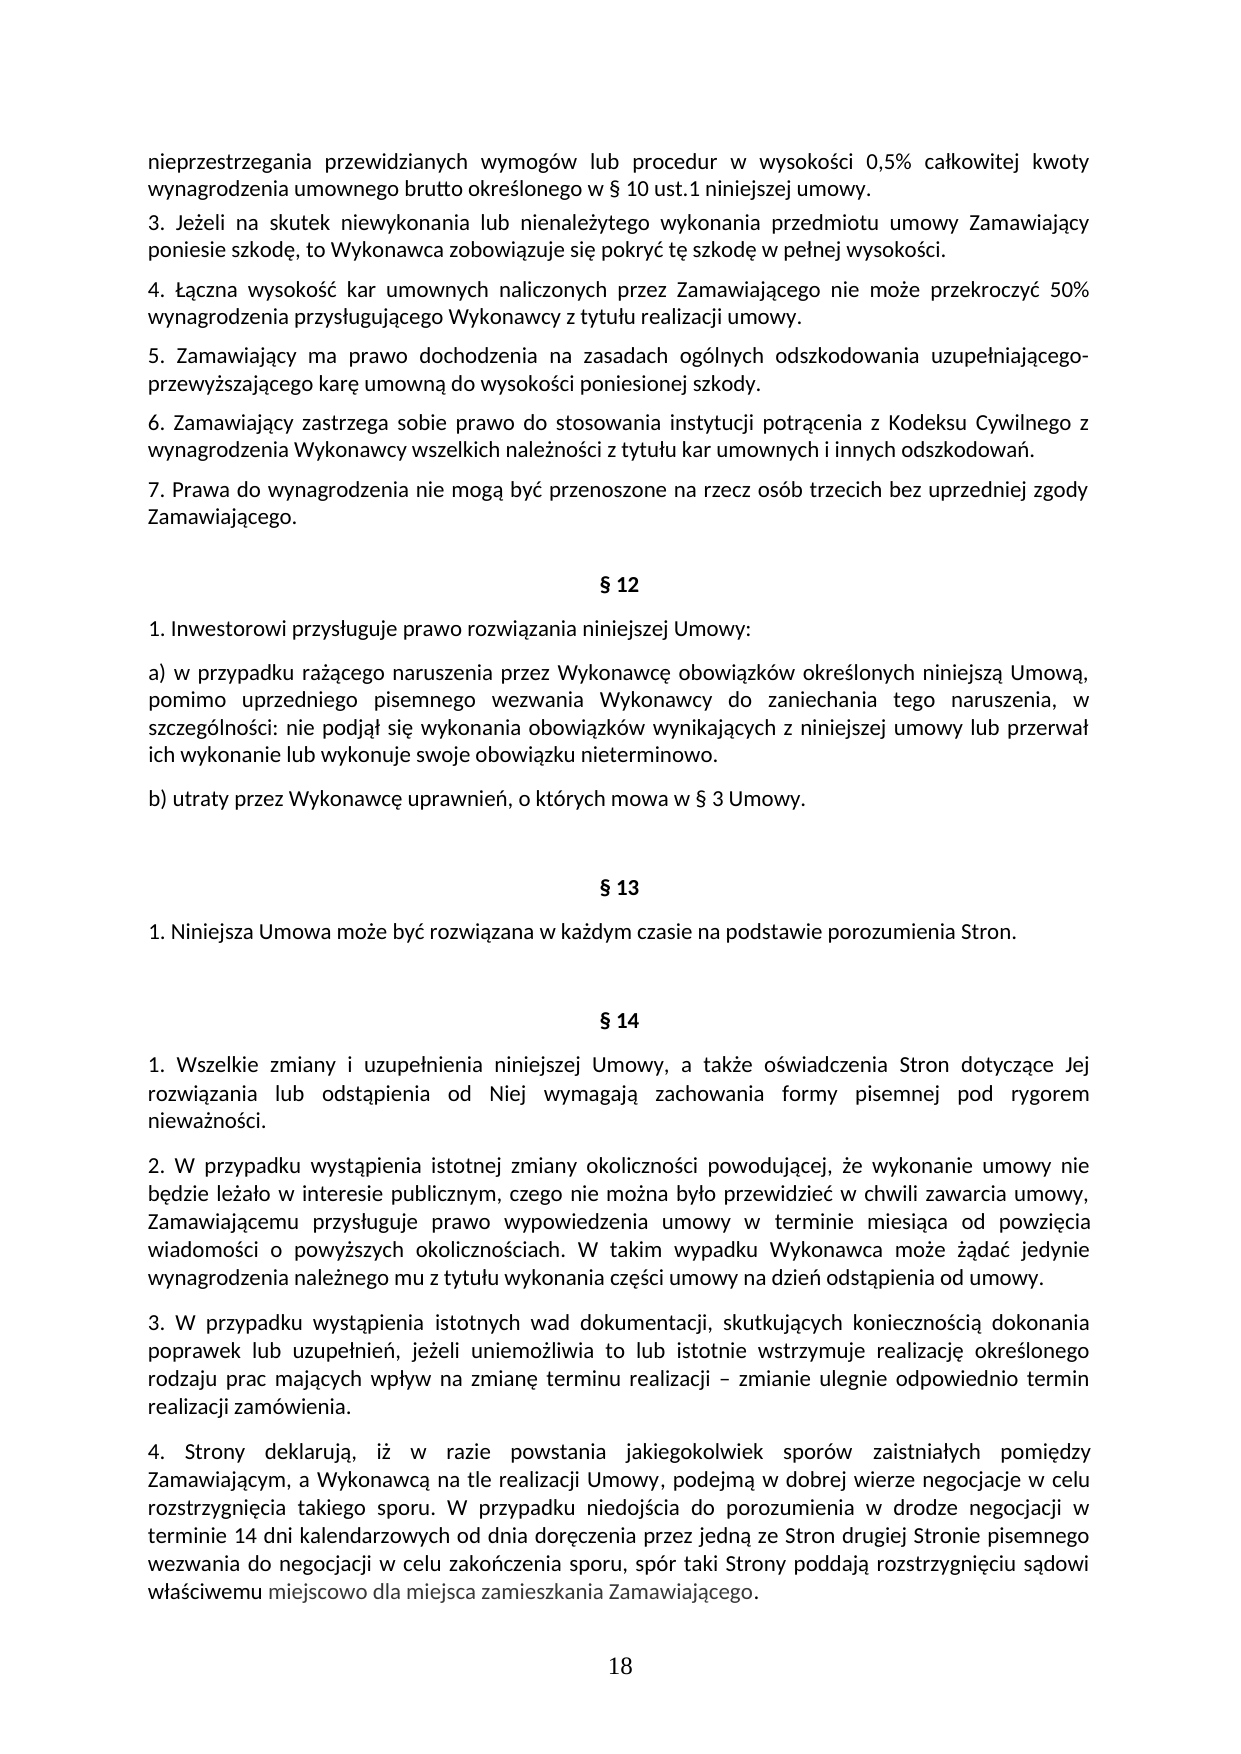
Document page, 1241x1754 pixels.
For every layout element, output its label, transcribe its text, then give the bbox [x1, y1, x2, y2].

text 3. W przypadku wystąpienia istotnych wad dokumentacji, skutkujących koniecznością dokonania poprawek lub uzupełnień, jeżeli uniemożliwia to lub istotnie wstrzymuje realizację określonego rodzaju prac mających wpływ na zmianę terminu realizacji – zmianie ulegnie odpowiednio termin realizacji zamówienia. [148, 1308, 1091, 1420]
list 3. Jeżeli na skutek niewykonania lub nienależytego wykonania przedmiotu umowy Zamawiający poniesie szkodę, to Wykonawca zobowiązuje się pokryć tę szkodę w pełnej wysokości. [148, 208, 1091, 263]
text § 12 [148, 570, 1091, 598]
text 1. Inwestorowi przysługuje prawo rozwiązania niniejszej Umowy: [148, 614, 1091, 642]
list 5. Zamawiający ma prawo dochodzenia na zasadach ogólnych odszkodowania uzupełniającego- przewyższającego karę umowną do wysokości poniesionej szkody. [148, 342, 1091, 397]
list 7. Prawa do wynagrodzenia nie mogą być przenoszone na rzecz osób trzecich bez uprzedniej zgody Zamawiającego. [148, 476, 1091, 530]
text § 13 [148, 873, 1091, 901]
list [148, 148, 1091, 202]
text 2. W przypadku wystąpienia istotnej zmiany okoliczności powodującej, że wykonanie umowy nie będzie leżało w interesie publicznym, czego nie można było przewidzieć w chwili zawarcia umowy, Zamawiającemu przysługuje prawo wypowiedzenia umowy w terminie miesiąca od powzięcia wiadomości o powyższych okolicznościach. W takim wypadku Wykonawca może żądać jedynie wynagrodzenia należnego mu z tytułu wykonania części umowy na dzień odstąpienia od umowy. [148, 1151, 1091, 1291]
text a) w przypadku rażącego naruszenia przez Wykonawcę obowiązków określonych niniejszą Umową, pomimo uprzedniego pisemnego wezwania Wykonawcy do zaniechania tego naruszenia, w szczególności: nie podjął się wykonania obowiązków wynikających z niniejszej umowy lub przerwał ich wykonanie lub wykonuje swoje obowiązku nieterminowo. [148, 658, 1091, 768]
list 6. Zamawiający zastrzega sobie prawo do stosowania instytucji potrącenia z Kodeksu Cywilnego z wynagrodzenia Wykonawcy wszelkich należności z tytułu kar umownych i innych odszkodowań. [148, 409, 1091, 464]
text 4. Strony deklarują, iż w razie powstania jakiegokolwiek sporów zaistniałych pomiędzy Zamawiającym, a Wykonawcą na tle realizacji Umowy, podejmą w dobrej wierze negocjacje w celu rozstrzygnięcia takiego sporu. W przypadku niedojścia do porozumienia w drodze negocjacji w terminie 14 dni kalendarzowych od dnia doręczenia przez jedną ze Stron drugiej Stronie pisemnego wezwania do negocjacji w celu zakończenia sporu, spór taki Strony poddają rozstrzygnięciu sądowi właściwemu miejscowo dla miejsca zamieszkania Zamawiającego. [148, 1437, 1091, 1605]
text § 14 [148, 1006, 1091, 1034]
text 1. Niniejsza Umowa może być rozwiązana w każdym czasie na podstawie porozumienia Stron. [148, 918, 1091, 945]
text b) utraty przez Wykonawcę uprawnień, o których mowa w § 3 Umowy. [148, 785, 1091, 812]
list 4. Łączna wysokość kar umownych naliczonych przez Zamawiającego nie może przekroczyć 50% wynagrodzenia przysługującego Wykonawcy z tytułu realizacji umowy. [148, 275, 1091, 330]
text 1. Wszelkie zmiany i uzupełnienia niniejszej Umowy, a także oświadczenia Stron dotyczące Jej rozwiązania lub odstąpienia od Niej wymagają zachowania formy pisemnej pod rygorem nieważności. [148, 1051, 1091, 1135]
